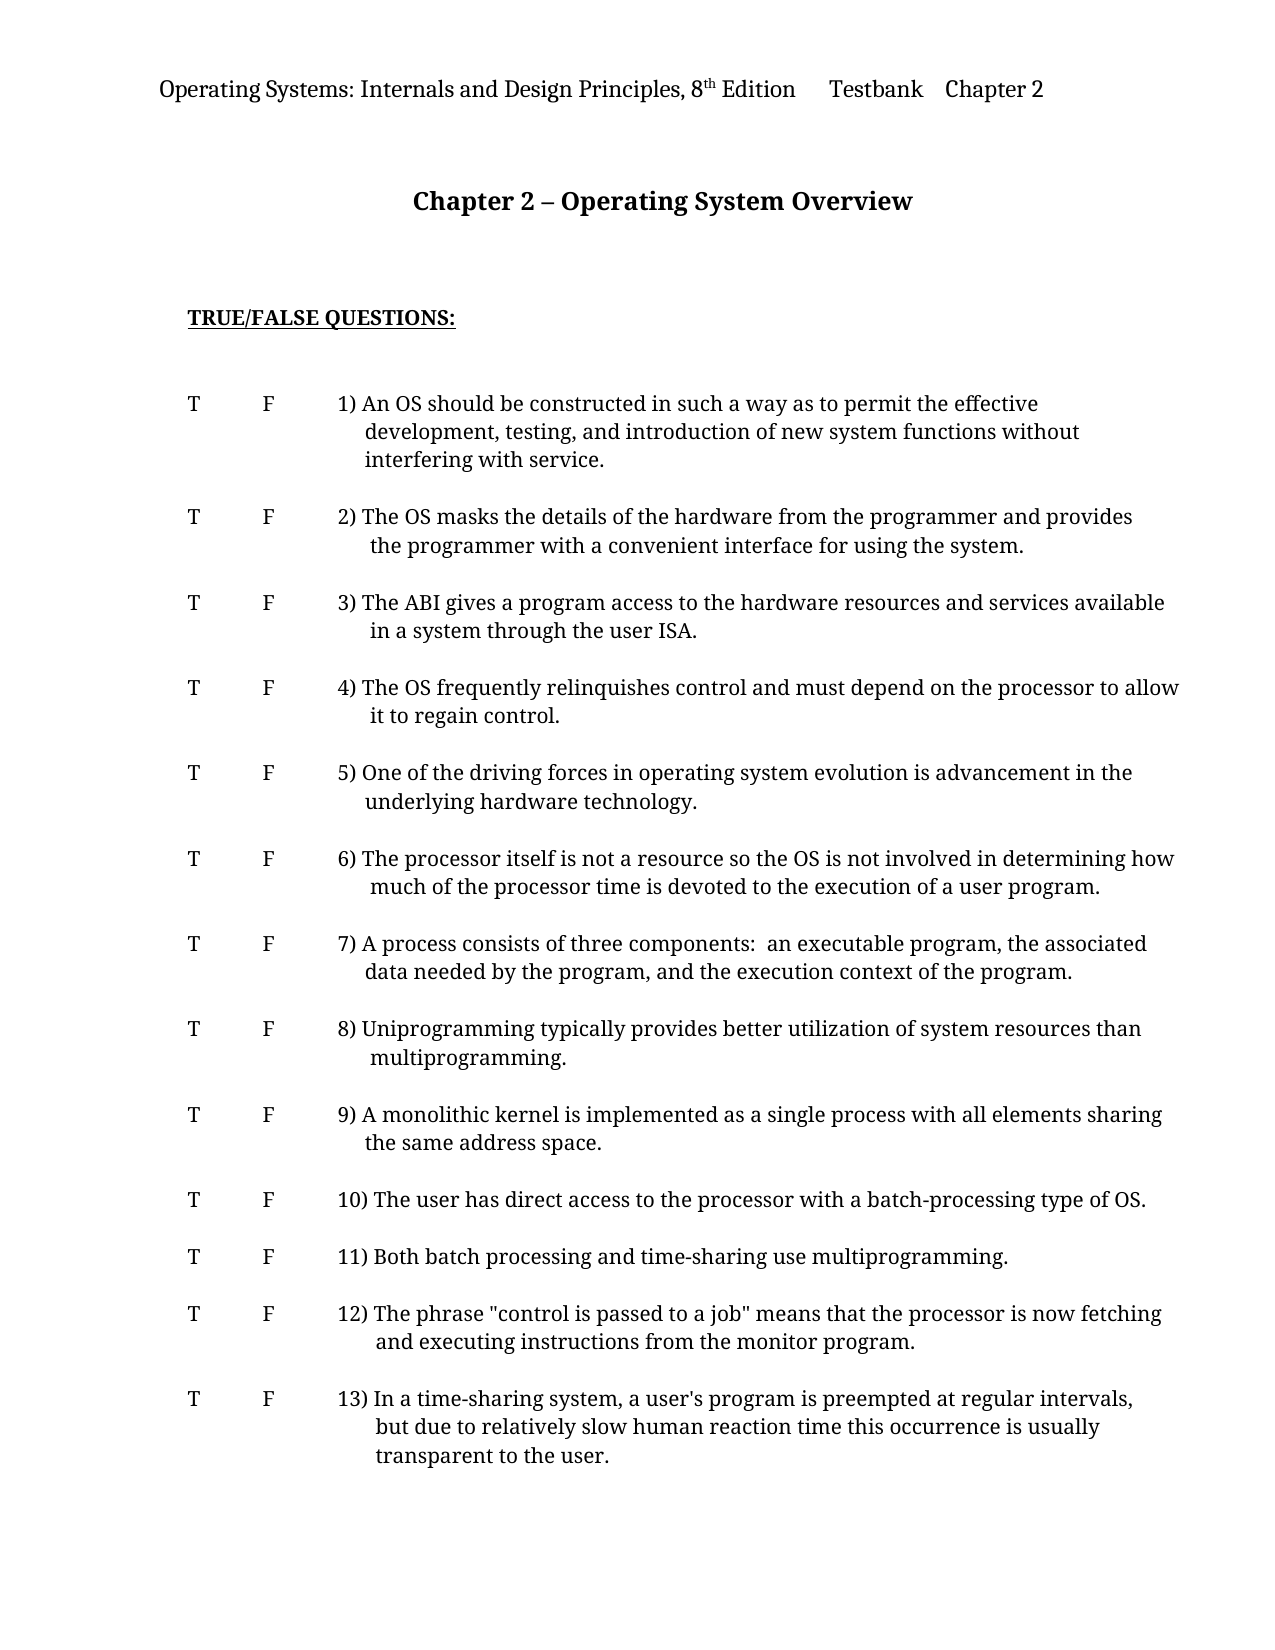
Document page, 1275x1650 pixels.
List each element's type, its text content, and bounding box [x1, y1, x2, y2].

text transparent to the user. [187, 1441, 1275, 1469]
text T F 6) The processor itself is not a resource so the OS is not involved in determining how [187, 844, 1275, 872]
text much of the processor time is devoted to the execution of a user program. [187, 872, 1275, 901]
text T F 10) The user has direct access to the processor with a batch-processing type of OS. [187, 1185, 1275, 1213]
text Chapter 2 – Operating System Overview [337, 184, 1275, 218]
text T F 7) A process consists of three components: an executable program, the associated [187, 929, 1275, 957]
text the programmer with a convenient interface for using the system. [187, 531, 1275, 559]
text T F 4) The OS frequently relinquishes control and must depend on the processor to allow [187, 673, 1275, 702]
text T F 1) An OS should be constructed in such a way as to permit the effective [187, 389, 1275, 417]
text underlying hardware technology. [187, 787, 1275, 815]
text TRUE/FALSE QUESTIONS: [187, 303, 1275, 332]
text T F 11) Both batch processing and time-sharing use multiprogramming. [187, 1242, 1275, 1270]
text T F 12) The phrase "control is passed to a job" means that the processor is now fetching [187, 1299, 1275, 1327]
text it to regain control. [187, 702, 1275, 730]
text T F 13) In a time-sharing system, a user's program is preempted at regular intervals, [187, 1384, 1275, 1412]
text multiprogramming. [187, 1043, 1275, 1071]
text T F 2) The OS masks the details of the hardware from the programmer and provides [187, 502, 1275, 531]
text interfering with service. [187, 446, 1275, 474]
text T F 5) One of the driving forces in operating system evolution is advancement in the [187, 758, 1275, 787]
text but due to relatively slow human reaction time this occurrence is usually [187, 1412, 1275, 1441]
text T F 3) The ABI gives a program access to the hardware resources and services available [187, 588, 1275, 616]
text T F 9) A monolithic kernel is implemented as a single process with all elements sharing [187, 1100, 1275, 1128]
text development, testing, and introduction of new system functions without [187, 417, 1275, 446]
text the same address space. [187, 1128, 1275, 1157]
text data needed by the program, and the execution context of the program. [187, 957, 1275, 986]
text T F 8) Uniprogramming typically provides better utilization of system resources than [187, 1014, 1275, 1043]
text and executing instructions from the monitor program. [187, 1327, 1275, 1356]
text in a system through the user ISA. [187, 616, 1275, 645]
